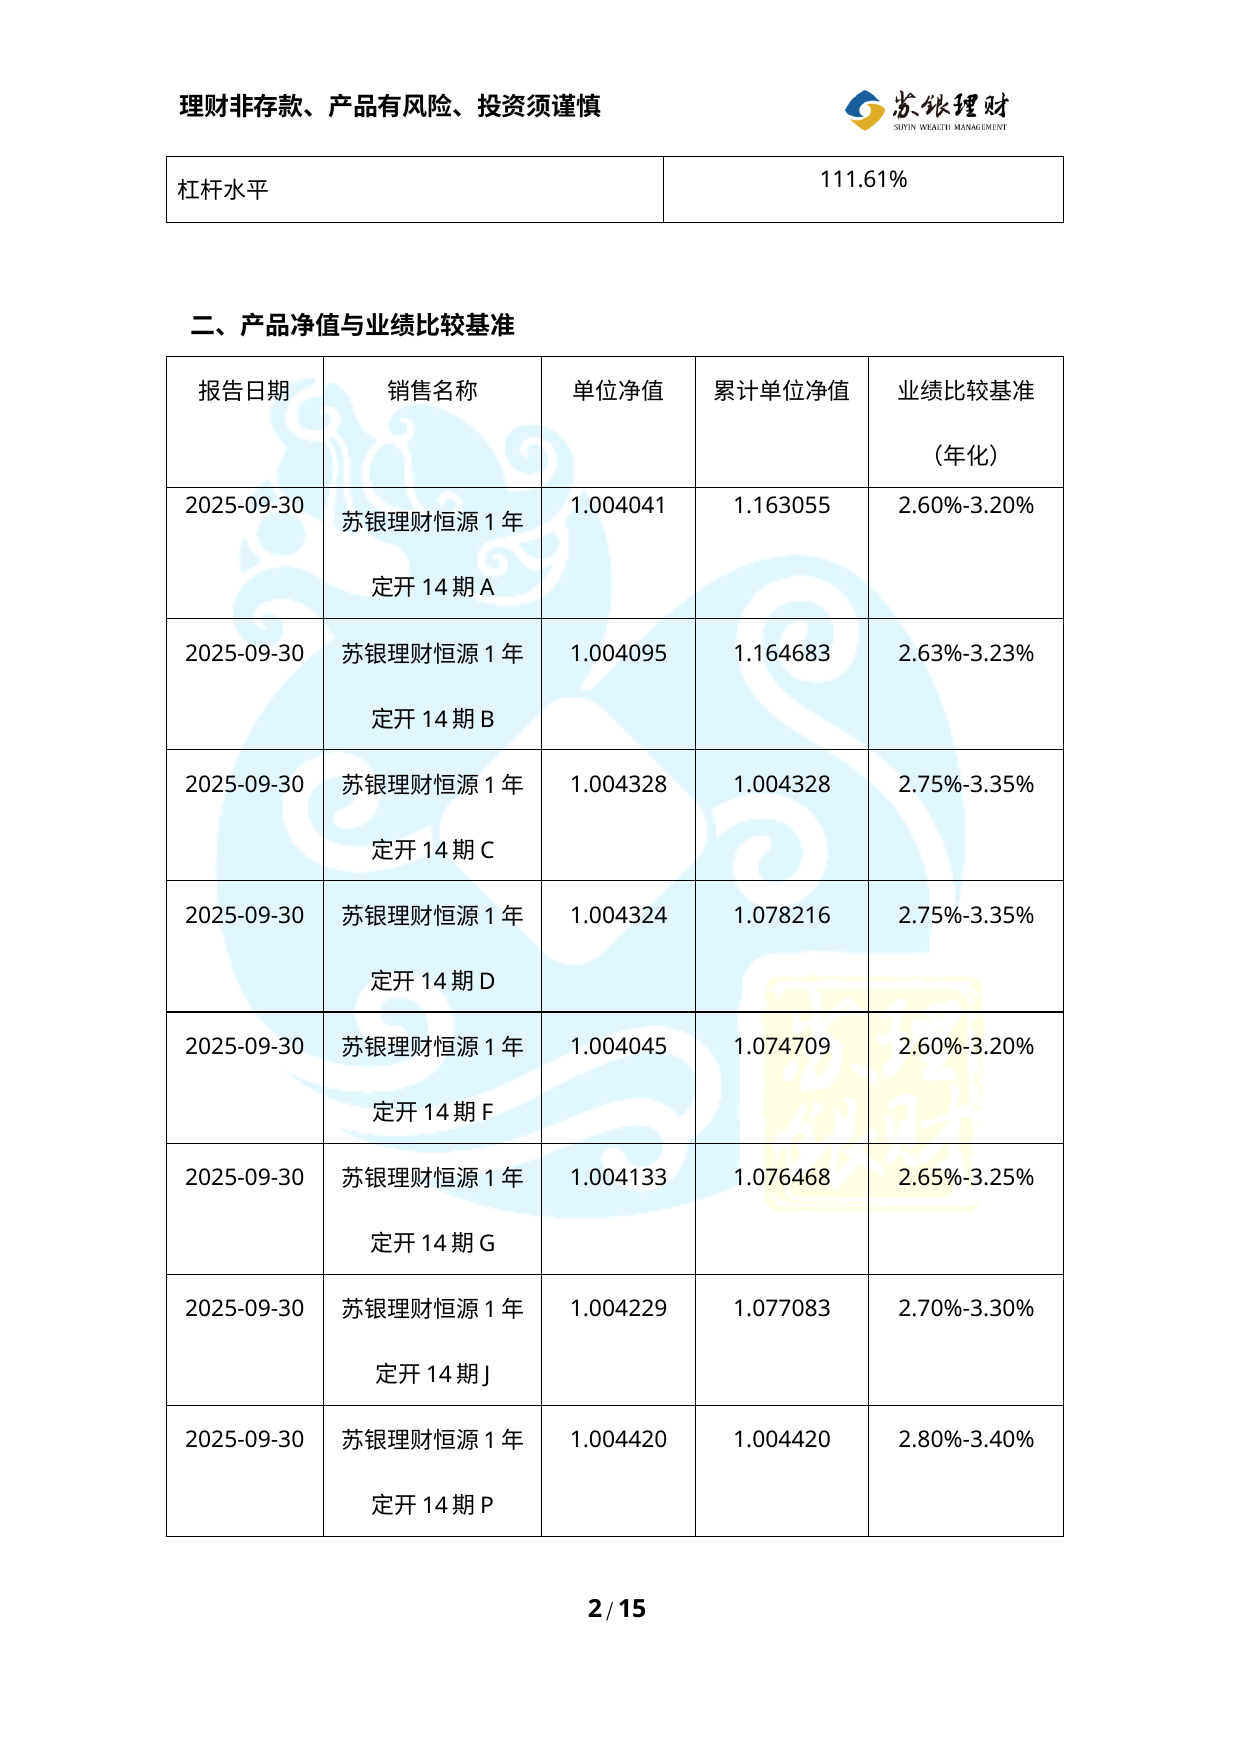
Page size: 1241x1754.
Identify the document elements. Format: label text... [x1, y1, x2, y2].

table_cell 1.004041 [542, 488, 695, 618]
table_header 报告日期 [167, 357, 323, 487]
table_cell 2025-09-30 [167, 1406, 323, 1536]
table_header 累计单位净值 [696, 357, 868, 487]
table_cell 2.75%-3.35% [869, 881, 1063, 1011]
picture [820, 72, 1039, 143]
table_cell 杠杆水平 [167, 157, 663, 222]
table_cell 1.074709 [696, 1013, 868, 1142]
table_cell 2.65%-3.25% [869, 1144, 1063, 1273]
table_cell 2.70%-3.30% [869, 1275, 1063, 1404]
table_cell 2.75%-3.35% [869, 750, 1063, 880]
table_cell 2025-09-30 [167, 1144, 323, 1273]
table_cell 2.60%-3.20% [869, 1013, 1063, 1142]
table_cell 2025-09-30 [167, 750, 323, 880]
table_cell 2025-09-30 [167, 488, 323, 618]
table_cell 1.076468 [696, 1144, 868, 1273]
table_cell 1.004095 [542, 619, 695, 749]
table_cell 1.004420 [696, 1406, 868, 1536]
table_cell 1.004324 [542, 881, 695, 1011]
table_cell 2.63%-3.23% [869, 619, 1063, 749]
table_cell 1.163055 [696, 488, 868, 618]
table_cell 苏银理财恒源1年定开14期F [324, 1013, 541, 1142]
table_cell 1.004328 [542, 750, 695, 880]
table_cell 苏银理财恒源1年定开14期J [324, 1275, 541, 1404]
table_cell 1.004133 [542, 1144, 695, 1273]
table_cell 2.80%-3.40% [869, 1406, 1063, 1536]
table_cell 2025-09-30 [167, 1275, 323, 1404]
table_cell 2025-09-30 [167, 881, 323, 1011]
table_cell 1.077083 [696, 1275, 868, 1404]
table_cell 111.61% [664, 157, 1063, 222]
table_cell 1.078216 [696, 881, 868, 1011]
table_cell 苏银理财恒源1年定开14期P [324, 1406, 541, 1536]
table_cell 苏银理财恒源1年定开14期B [324, 619, 541, 749]
table_cell 苏银理财恒源1年定开14期C [324, 750, 541, 880]
table_cell 苏银理财恒源1年定开14期D [324, 881, 541, 1011]
table_cell 1.004328 [696, 750, 868, 880]
table_cell 2.60%-3.20% [869, 488, 1063, 618]
subtitle 二、产品净值与业绩比较基准 [190, 291, 1053, 356]
table_cell 1.004045 [542, 1013, 695, 1142]
table_cell 2025-09-30 [167, 619, 323, 749]
table_cell 苏银理财恒源1年定开14期A [324, 488, 541, 618]
table_header 单位净值 [542, 357, 695, 487]
table_cell 1.164683 [696, 619, 868, 749]
table_header 业绩比较基准（年化） [869, 357, 1063, 487]
table_header 销售名称 [324, 357, 541, 487]
table_cell 苏银理财恒源1年定开14期G [324, 1144, 541, 1273]
table_cell 1.004420 [542, 1406, 695, 1536]
table_cell 2025-09-30 [167, 1013, 323, 1142]
table_cell 1.004229 [542, 1275, 695, 1404]
